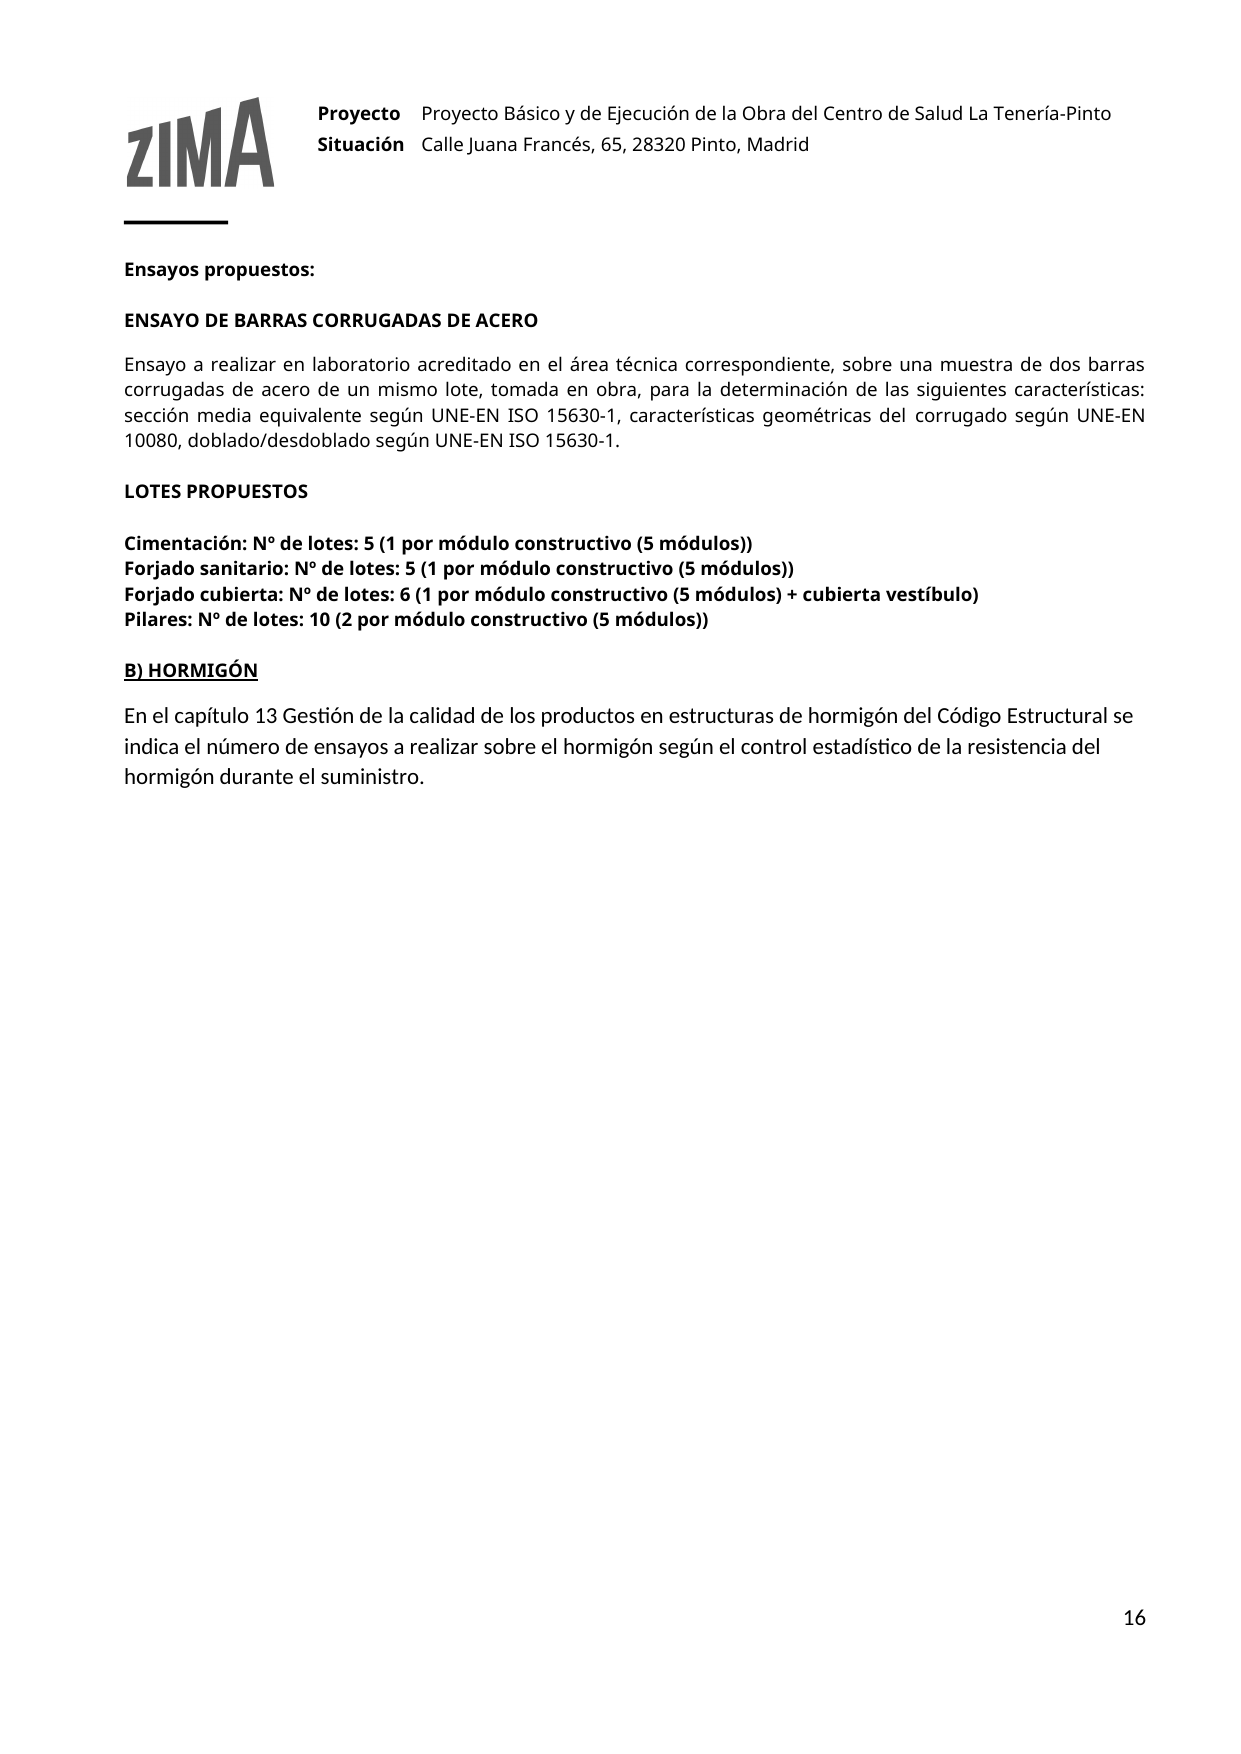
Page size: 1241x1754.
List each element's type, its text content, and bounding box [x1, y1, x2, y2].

text Forjado cubierta: Nº de lotes: 6 (1 por módulo constructivo (5 módulos) + cubierta vestíbulo) [124, 581, 1146, 606]
text ENSAYO DE BARRAS CORRUGADAS DE ACERO [124, 307, 1146, 332]
picture [126, 97, 275, 189]
text En el capítulo 13 Gestión de la calidad de los productos en estructuras de hormigón del Código Estructural se indica el número de ensayos a realizar sobre el hormigón según el control estadístico de la resistencia del hormigón durante el suministro. [124, 702, 1146, 790]
text Ensayos propuestos: [124, 256, 1146, 281]
text Ensayo a realizar en laboratorio acreditado en el área técnica correspondiente, sobre una muestra de dos barras corrugadas de acero de un mismo lote, tomada en obra, para la determinación de las siguientes características: sección media equivalente según UNE-EN ISO 15630-1, características geométricas del corrugado según UNE-EN 10080, doblado/desdoblado según UNE-EN ISO 15630-1. [124, 351, 1146, 453]
text Pilares: Nº de lotes: 10 (2 por módulo constructivo (5 módulos)) [124, 606, 1146, 632]
text B) HORMIGÓN [124, 657, 1146, 683]
text LOTES PROPUESTOS [124, 479, 1146, 504]
text Forjado sanitario: Nº de lotes: 5 (1 por módulo constructivo (5 módulos)) [124, 555, 1146, 581]
text Cimentación: Nº de lotes: 5 (1 por módulo constructivo (5 módulos)) [124, 530, 1146, 555]
